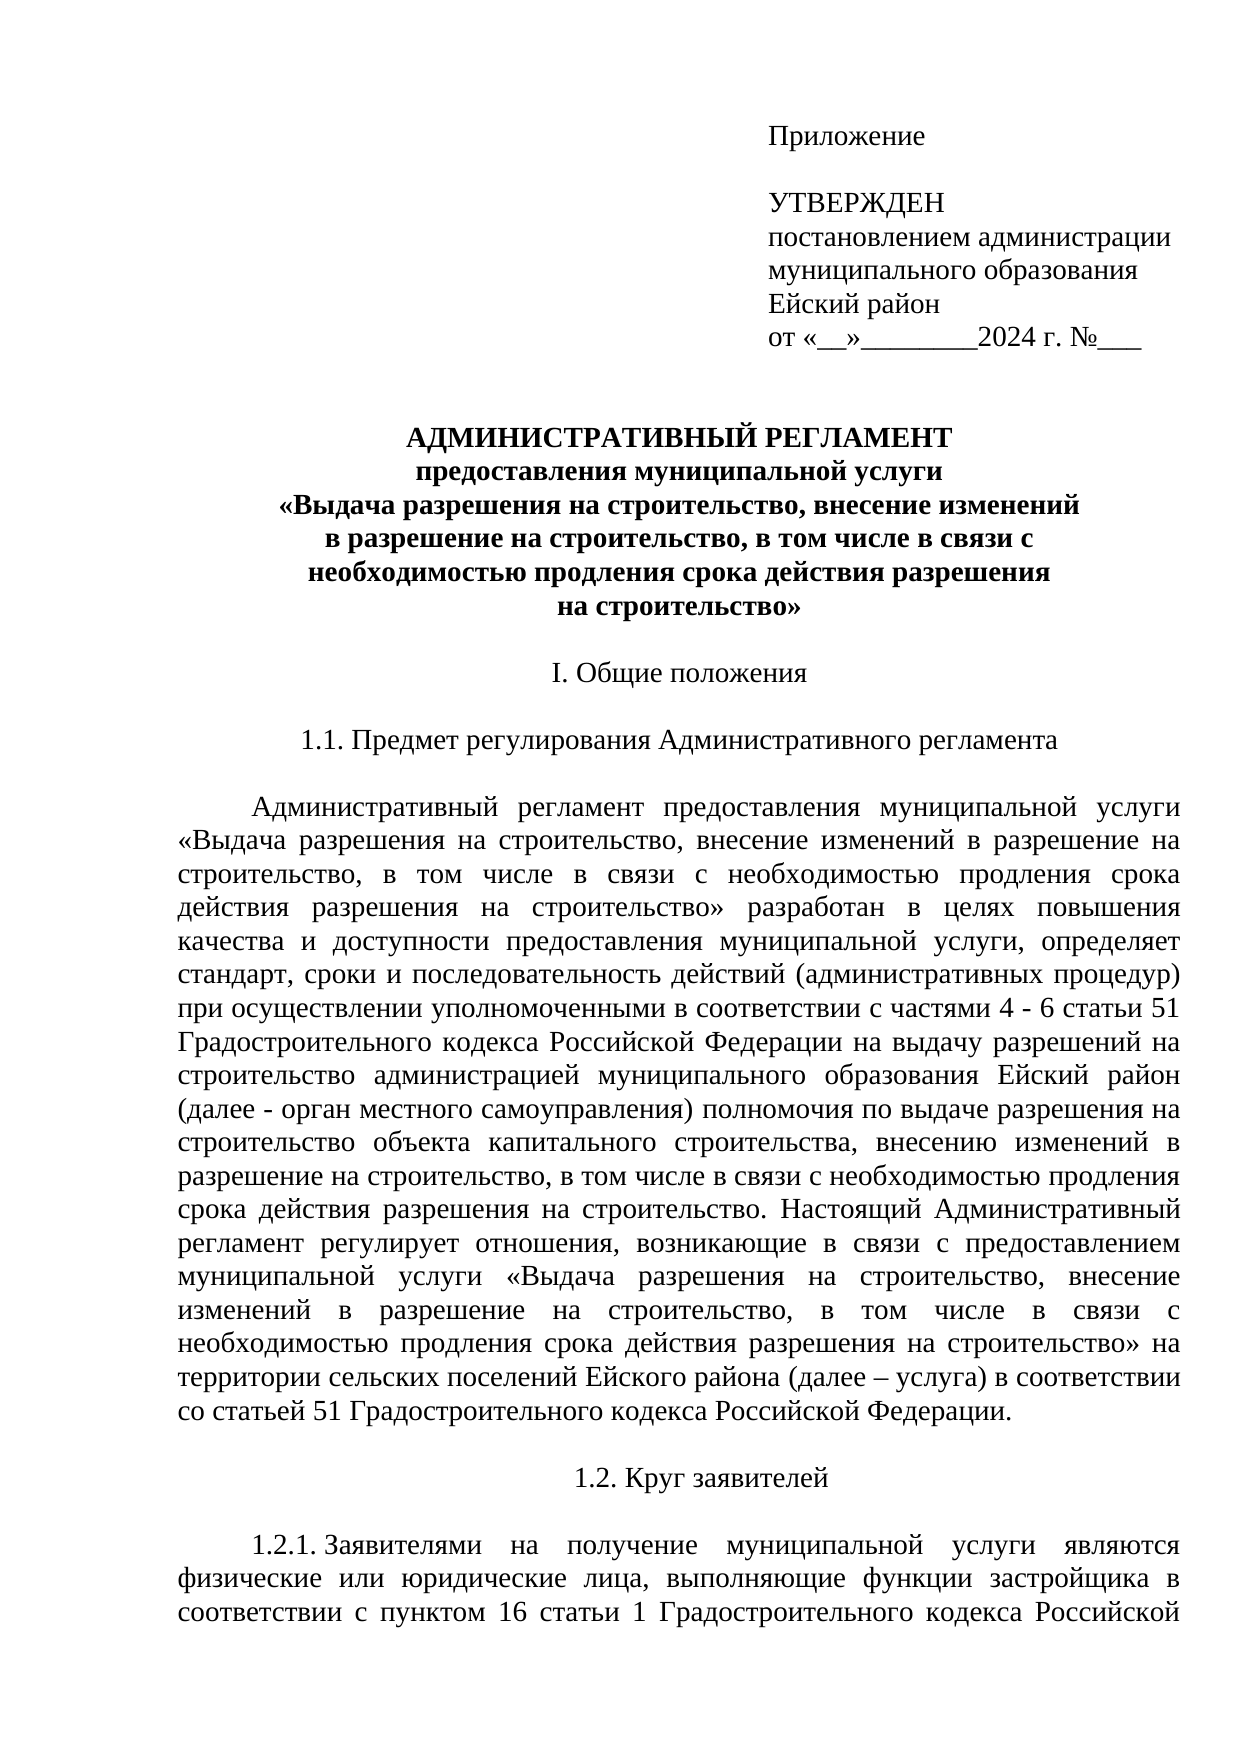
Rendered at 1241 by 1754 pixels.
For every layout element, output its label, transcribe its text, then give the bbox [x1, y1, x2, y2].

list 1.2. Круг заявителей [221, 1460, 1181, 1493]
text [177, 1527, 1181, 1627]
text в разрешение на строительство, в том числе в связи с [177, 521, 1181, 554]
text необходимостью продления срока действия разрешения [177, 554, 1181, 588]
text I. Общие положения [177, 655, 1181, 688]
text «Выдача разрешения на строительство, внесение изменений [177, 487, 1181, 521]
text постановлением администрации [768, 219, 1181, 252]
text УТВЕРЖДЕН [768, 185, 1181, 219]
text 1.1. Предмет регулирования Административного регламента [177, 722, 1181, 755]
text Административный регламент предоставления муниципальной услуги «Выдача разрешения на строительство, внесение изменений в разрешение на строительство, в том числе в связи с необходимостью продления срока действия разрешения на строительство» разработан в целях повышения качества и доступности предоставления муниципальной услуги, определяет стандарт, сроки и последовательность действий (административных процедур) при осуществлении уполномоченными в соответствии с частями 4 - 6 статьи 51 Градостроительного кодекса Российской Федерации на выдачу разрешений на строительство администрацией муниципального образования Ейский район (далее - орган местного самоуправления) полномочия по выдаче разрешения на строительство объекта капитального строительства, внесению изменений в разрешение на строительство, в том числе в связи с необходимостью продления срока действия разрешения на строительство. Настоящий Административный регламент регулирует отношения, возникающие в связи с предоставлением муниципальной услуги «Выдача разрешения на строительство, внесение изменений в разрешение на строительство, в том числе в связи с необходимостью продления срока действия разрешения на строительство» на территории сельских поселений Ейского района (далее – услуга) в соответствии со статьей 51 Градостроительного кодекса Российской Федерации. [177, 789, 1181, 1426]
text АДМИНИСТРАТИВНЫЙ РЕГЛАМЕНТ [177, 420, 1181, 453]
text предоставления муниципальной услуги [177, 453, 1181, 487]
text муниципального образования Ейский район [768, 252, 1181, 319]
text на строительство» [177, 588, 1181, 621]
text Приложение [192, 118, 1181, 152]
text от «__»________2024 г. №___ [768, 319, 1181, 353]
